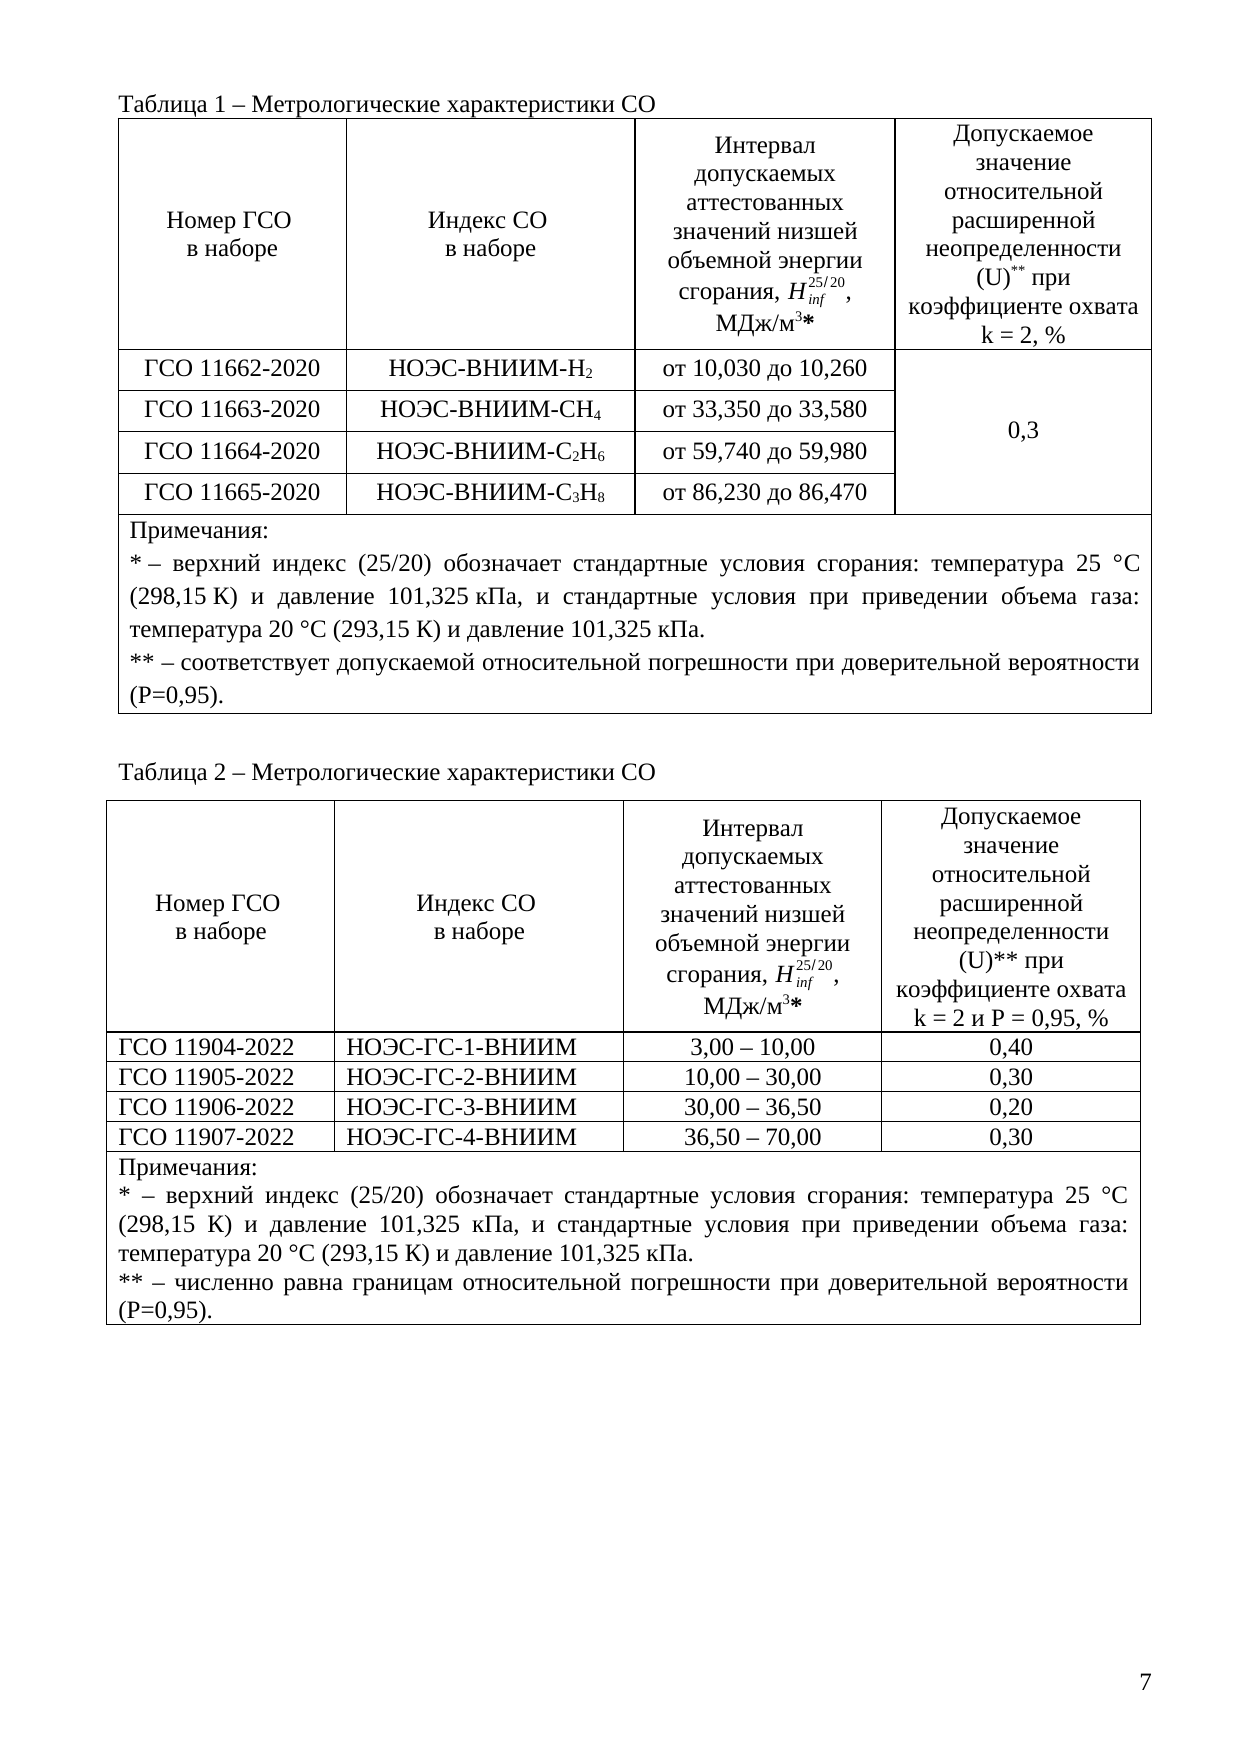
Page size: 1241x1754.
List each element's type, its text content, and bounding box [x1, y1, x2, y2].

table_cell НОЭС-ГС-1-ВНИИМ [335, 1033, 623, 1061]
table_header Интервал допускаемых аттестованных значений низшей объемной энергии сгорания, , МДж/м3* [624, 801, 881, 1031]
table_cell ГСО 11665-2020 [119, 474, 346, 514]
table_header Индекс СО в наборе [347, 119, 634, 348]
table_cell НОЭС-ГС-2-ВНИИМ [335, 1062, 623, 1091]
table_cell от 33,350 до 33,580 [636, 391, 894, 431]
table_cell НОЭС-ВНИИМ-H2 [347, 350, 634, 390]
table_cell Примечания: * – верхний индекс (25/20) обозначает стандартные условия сгорания: температура 25 °C (298,15 К) и давление 101,325 кПа, и стандартные условия при приведении объема газа: температура 20 °C (293,15 К) и давление 101,325 кПа. ** – соответствует допускаемой относительной погрешности при доверительной вероятности (P=0,95). [119, 515, 1151, 713]
table_cell от 86,230 до 86,470 [636, 474, 894, 514]
table_header Индекс СО в наборе [335, 801, 623, 1031]
table_cell ГСО 11663-2020 [119, 391, 346, 431]
table_cell 0,20 [882, 1092, 1140, 1121]
table_cell ГСО 11904-2022 [107, 1033, 334, 1061]
text Таблица 2 – Метрологические характеристики СО [118, 757, 1152, 786]
table_header Номер ГСО в наборе [119, 119, 346, 348]
table_cell НОЭС-ВНИИМ-C2H6 [347, 432, 634, 472]
table_cell 36,50 – 70,00 [624, 1122, 881, 1151]
text Таблица 1 – Метрологические характеристики СО [118, 89, 1152, 117]
table_cell ГСО 11907-2022 [107, 1122, 334, 1151]
table_cell ГСО 11662-2020 [119, 350, 346, 390]
table_header Номер ГСО в наборе [107, 801, 334, 1031]
table_cell ГСО 11906-2022 [107, 1092, 334, 1121]
table_cell 0,30 [882, 1122, 1140, 1151]
table_cell НОЭС-ВНИИМ-CH4 [347, 391, 634, 431]
table_cell НОЭС-ВНИИМ-C3H8 [347, 474, 634, 514]
table_cell 3,00 – 10,00 [624, 1033, 881, 1061]
table_cell 0,30 [882, 1062, 1140, 1091]
table_cell 10,00 – 30,00 [624, 1062, 881, 1091]
table_cell 30,00 – 36,50 [624, 1092, 881, 1121]
table_cell от 10,030 до 10,260 [636, 350, 894, 390]
table_cell от 59,740 до 59,980 [636, 432, 894, 472]
table_cell ГСО 11664-2020 [119, 432, 346, 472]
table_header Допускаемое значение относительной расширенной неопределенности (U)** при коэффициенте охвата k = 2, % [896, 119, 1151, 348]
table_header Интервал допускаемых аттестованных значений низшей объемной энергии сгорания, , МДж/м3* [636, 119, 894, 348]
table_cell НОЭС-ГС-3-ВНИИМ [335, 1092, 623, 1121]
table_cell 0,3 [896, 350, 1151, 514]
table_header Допускаемое значение относительной расширенной неопределенности (U)** при коэффициенте охвата k = 2 и P = 0,95, % [882, 801, 1140, 1031]
table_cell 0,40 [882, 1033, 1140, 1061]
table_cell НОЭС-ГС-4-ВНИИМ [335, 1122, 623, 1151]
table_cell ГСО 11905-2022 [107, 1062, 334, 1091]
table_cell Примечания: * – верхний индекс (25/20) обозначает стандартные условия сгорания: температура 25 °C (298,15 К) и давление 101,325 кПа, и стандартные условия при приведении объема газа: температура 20 °C (293,15 К) и давление 101,325 кПа. ** – численно равна границам относительной погрешности при доверительной вероятности (P=0,95). [107, 1152, 1140, 1324]
